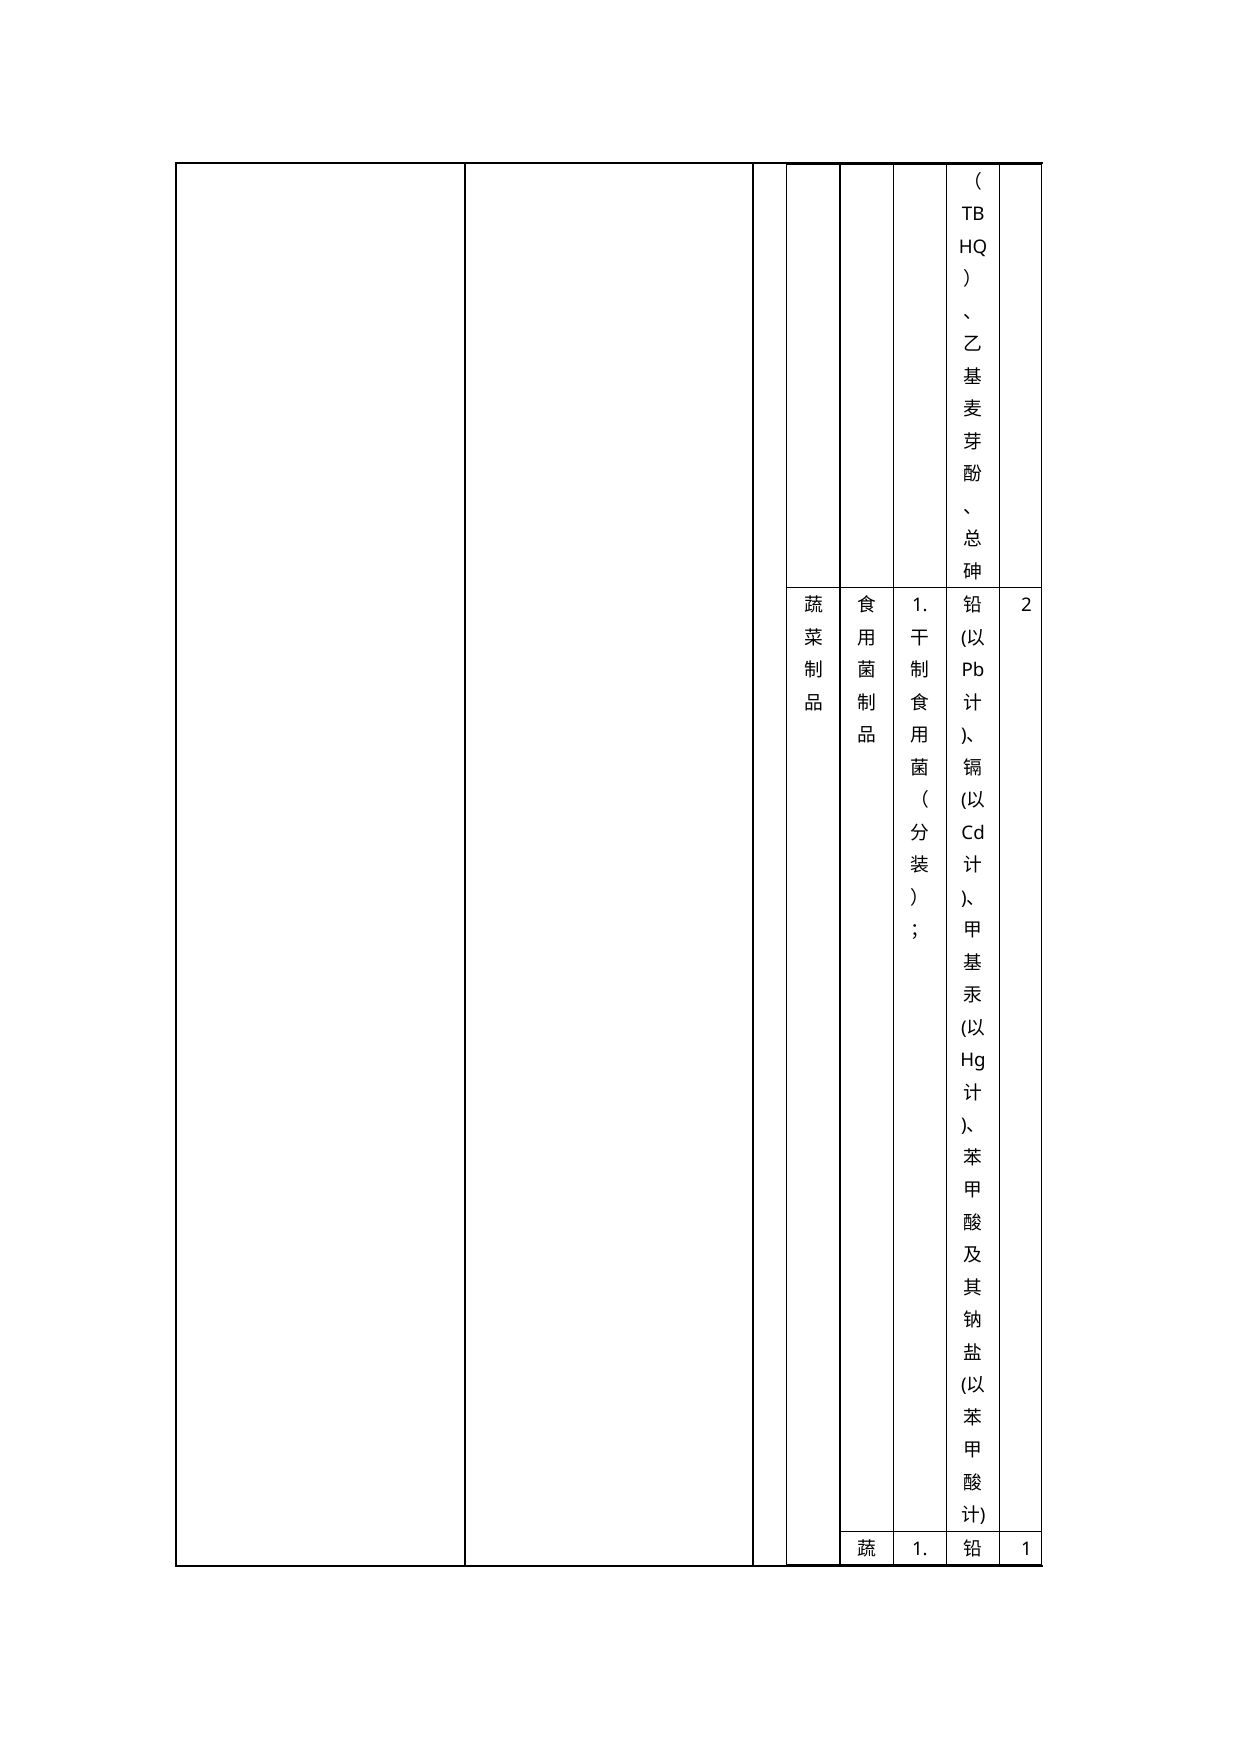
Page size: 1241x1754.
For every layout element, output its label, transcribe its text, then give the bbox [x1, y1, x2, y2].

table_cell 1 [177, 164, 464, 1565]
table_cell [841, 588, 893, 1531]
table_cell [841, 165, 893, 587]
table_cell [894, 588, 946, 1531]
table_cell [787, 165, 839, 587]
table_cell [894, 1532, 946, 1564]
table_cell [947, 588, 999, 1531]
table_cell ★ [466, 164, 752, 1565]
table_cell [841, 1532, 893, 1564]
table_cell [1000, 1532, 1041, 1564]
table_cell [754, 164, 786, 1565]
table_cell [1000, 165, 1041, 587]
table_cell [947, 165, 999, 587]
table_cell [1000, 588, 1041, 1531]
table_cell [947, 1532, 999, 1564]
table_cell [894, 165, 946, 587]
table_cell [787, 588, 839, 1564]
